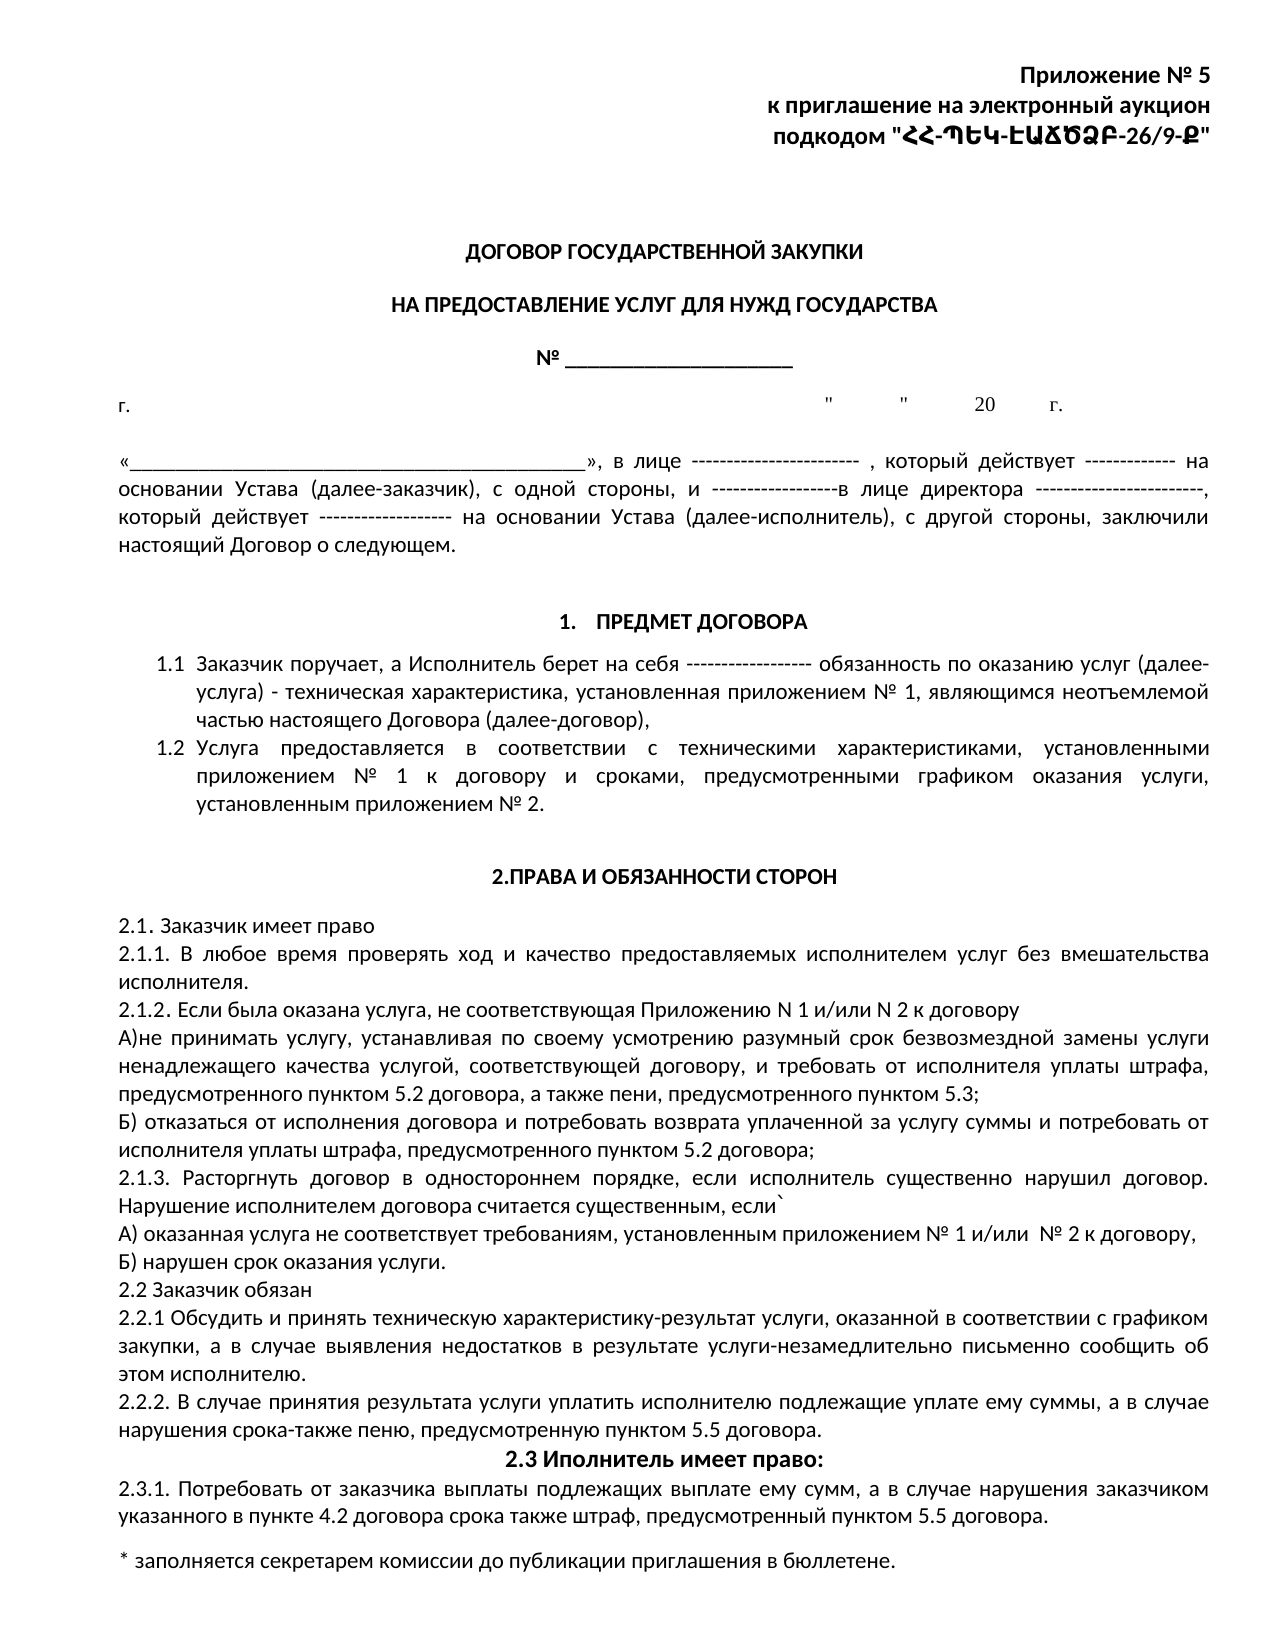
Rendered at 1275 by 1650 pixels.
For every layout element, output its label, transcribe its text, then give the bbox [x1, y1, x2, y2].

text А) оказанная услуга не соответствует требованиям, установленным приложением № 1 и/или № 2 к договору, [118, 1219, 1211, 1247]
text «________________________________________», в лице ------------------------ , который действует ------------- на основании Устава (далее-заказчик), с одной стороны, и ------------------в лице директора ------------------------, который действует ------------------- на основании Устава (далее-исполнитель), с другой стороны, заключили настоящий Договор о следующем. [118, 446, 1211, 558]
text 2.1.1. В любое время проверять ход и качество предоставляемых исполнителем услуг без вмешательства исполнителя. [118, 939, 1211, 995]
text 2.ПРАВА И ОБЯЗАННОСТИ СТОРОН [118, 862, 1211, 890]
text 2.2.1 Обсудить и принять техническую характеристику-результат услуги, оказанной в соответствии с графиком закупки, а в случае выявления недостатков в результате услуги-незамедлительно письменно сообщить об этом исполнителю. [118, 1303, 1211, 1387]
text ДОГОВОР ГОСУДАРСТВЕННОЙ ЗАКУПКИ [118, 237, 1211, 265]
text Б) нарушен срок оказания услуги. [118, 1247, 1211, 1275]
text подкодом "ՀՀ-ՊԵԿ-ԷԱՃԾՁԲ-26/9-Ք" [148, 120, 1211, 151]
table_header г. [107, 392, 591, 446]
text * заполняется секретарем комиссии до публикации приглашения в бюллетене. [118, 1546, 1211, 1574]
text Приложение № 5 [118, 59, 1211, 89]
text 2.1․ Заказчик имеет право [118, 911, 1211, 939]
text 2.3.1. Потребовать от заказчика выплаты подлежащих выплате ему сумм, а в случае нарушения заказчиком указанного в пункте 4.2 договора срока также штраф, предусмотренный пунктом 5.5 договора. [118, 1474, 1211, 1530]
list ПРЕДМЕТ ДОГОВОРА [156, 607, 1211, 635]
text № ____________________ [118, 343, 1211, 371]
text А)не принимать услугу, устанавливая по своему усмотрению разумный срок безвозмездной замены услуги ненадлежащего качества услугой, соответствующей договору, и требовать от исполнителя уплаты штрафа, предусмотренного пунктом 5.2 договора, а также пени, предусмотренного пунктом 5.3; [118, 1023, 1211, 1107]
text НА ПРЕДОСТАВЛЕНИЕ УСЛУГ ДЛЯ НУЖД ГОСУДАРСТВА [118, 290, 1211, 318]
table_header " " 20 г. [591, 392, 1074, 446]
text 2.2.2. В случае принятия результата услуги уплатить исполнителю подлежащие уплате ему суммы, а в случае нарушения срока-также пеню, предусмотренную пунктом 5.5 договора. [118, 1387, 1211, 1443]
text 2.2 Заказчик обязан [118, 1275, 1211, 1303]
text к приглашение на электронный аукцион [148, 89, 1211, 120]
text 2.1.3. Расторгнуть договор в одностороннем порядке, если исполнитель существенно нарушил договор. Нарушение исполнителем договора считается существенным, если՝ [118, 1163, 1211, 1219]
text 2.1.2․ Если была оказана услуга, не соответствующая Приложению N 1 и/или N 2 к договору [118, 995, 1211, 1023]
list Заказчик поручает, а Исполнитель берет на себя ------------------ обязанность по оказанию услуг (далее-услуга) - техническая характеристика, установленная приложением № 1, являющимся неотъемлемой частью настоящего Договора (далее-договор), [156, 649, 1211, 733]
list Услуга предоставляется в соответствии с техническими характеристиками, установленными приложением № 1 к договору и сроками, предусмотренными графиком оказания услуги, установленным приложением № 2. [156, 733, 1211, 817]
text 2.3 Иполнитель имеет право: [118, 1443, 1211, 1474]
text Б) отказаться от исполнения договора и потребовать возврата уплаченной за услугу суммы и потребовать от исполнителя уплаты штрафа, предусмотренного пунктом 5.2 договора; [118, 1107, 1211, 1163]
